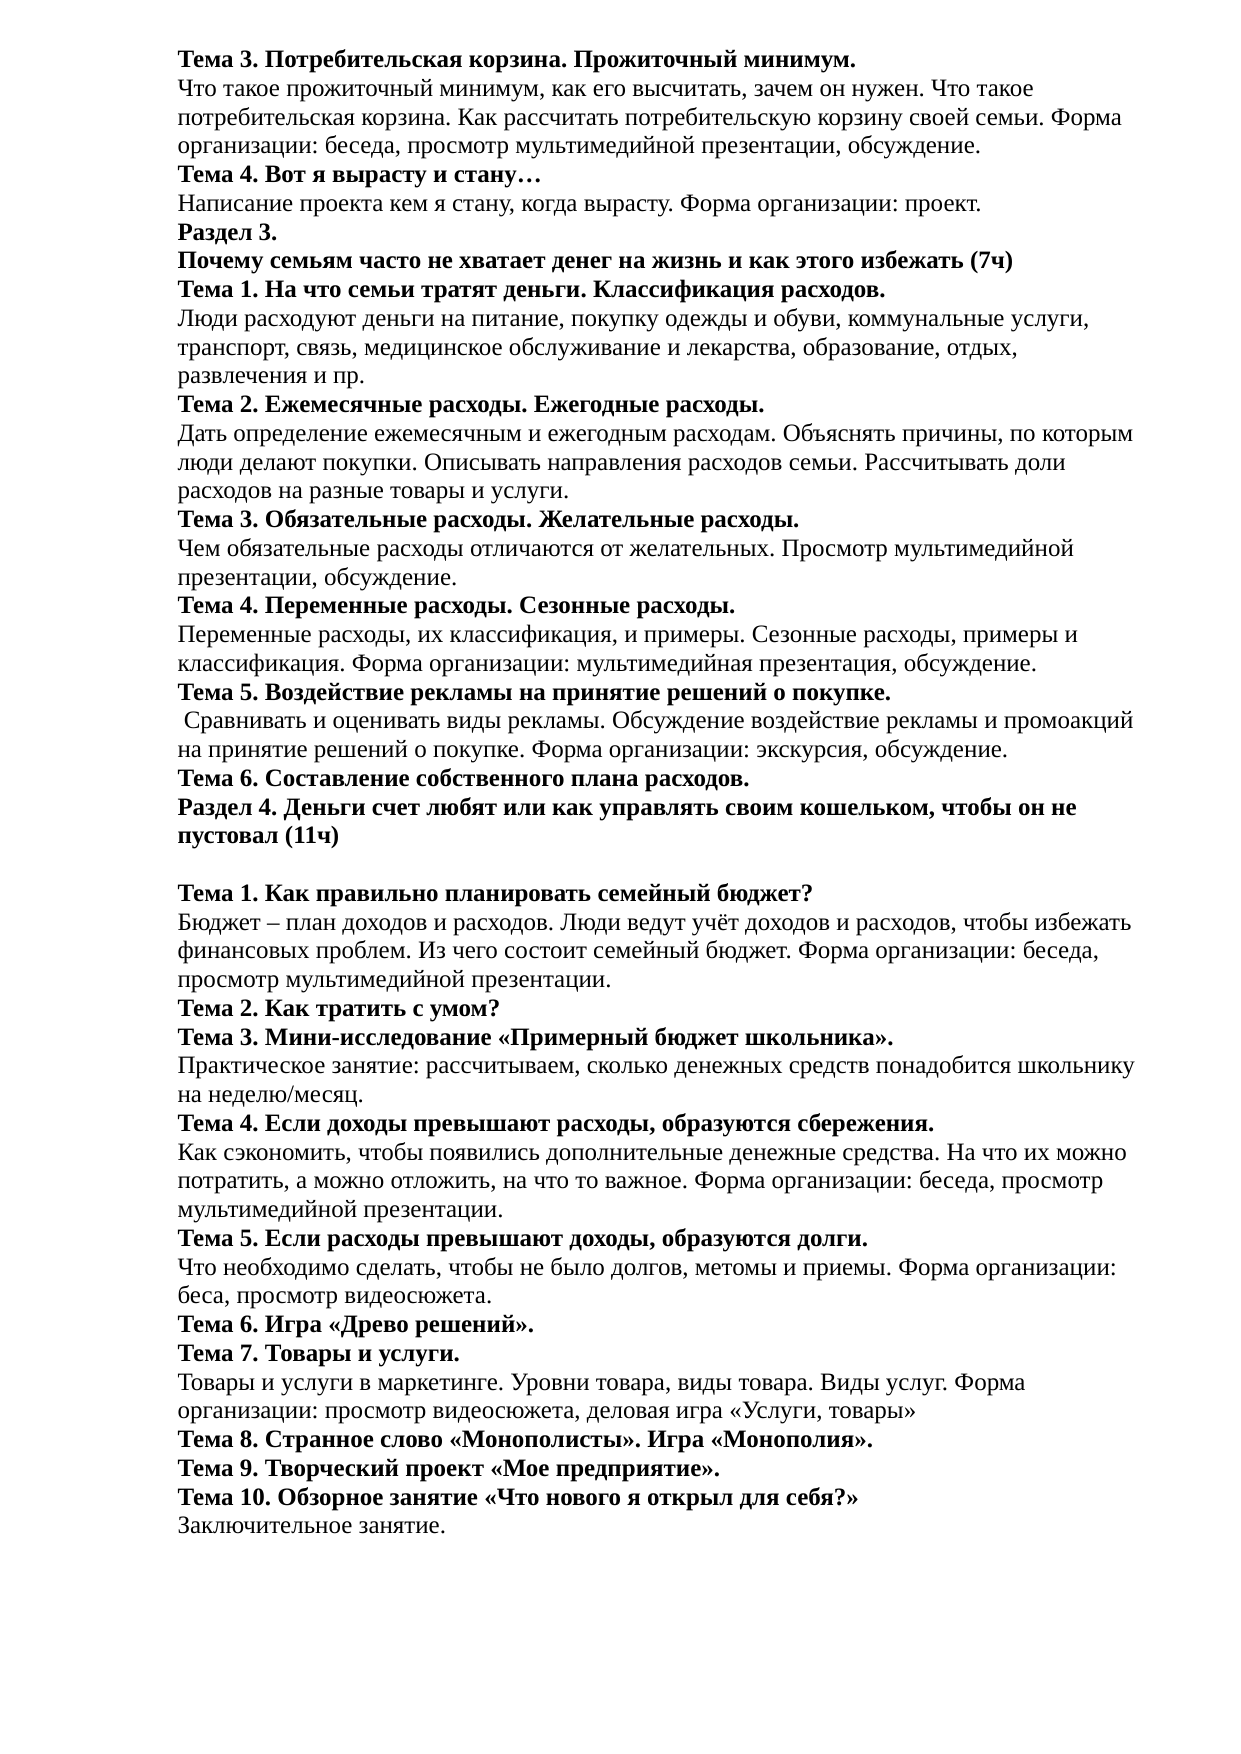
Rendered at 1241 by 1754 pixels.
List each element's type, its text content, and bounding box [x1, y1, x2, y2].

text Тема 4. Если доходы превышают расходы, образуются сбережения. [177, 1108, 1152, 1137]
text Тема 3. Обязательные расходы. Желательные расходы. [177, 504, 1152, 533]
text Почему семьям часто не хватает денег на жизнь и как этого избежать (7ч) [177, 246, 1152, 274]
text Тема 2. Как тратить с умом? [177, 993, 1152, 1022]
text Тема 6. Составление собственного плана расходов. [177, 763, 1152, 792]
text Тема 2. Ежемесячные расходы. Ежегодные расходы. [177, 389, 1152, 418]
text Раздел 4. Деньги счет любят или как управлять своим кошельком, чтобы он не пустовал (11ч) [177, 792, 1152, 849]
text Тема 3. Потребительская корзина. Прожиточный минимум. [177, 44, 1152, 73]
text Тема 10. Обзорное занятие «Что нового я открыл для себя?» [177, 1482, 1152, 1511]
text Бюджет – план доходов и расходов. Люди ведут учёт доходов и расходов, чтобы избежать финансовых проблем. Из чего состоит семейный бюджет. Форма организации: беседа, просмотр мультимедийной презентации. [177, 907, 1152, 993]
text Тема 1. Как правильно планировать семейный бюджет? [177, 878, 1152, 907]
text Переменные расходы, их классификация, и примеры. Сезонные расходы, примеры и классификация. Форма организации: мультимедийная презентация, обсуждение. [177, 619, 1152, 677]
text Тема 5. Воздействие рекламы на принятие решений о покупке. [177, 677, 1152, 706]
text Дать определение ежемесячным и ежегодным расходам. Объяснять причины, по которым люди делают покупки. Описывать направления расходов семьи. Рассчитывать доли расходов на разные товары и услуги. [177, 418, 1152, 504]
text Тема 3. Мини-исследование «Примерный бюджет школьника». [177, 1022, 1152, 1051]
text Раздел 3. [177, 217, 1152, 246]
text Тема 5. Если расходы превышают доходы, образуются долги. [177, 1223, 1152, 1252]
text Тема 8. Странное слово «Монополисты». Игра «Монополия». [177, 1424, 1152, 1453]
text Как сэкономить, чтобы появились дополнительные денежные средства. На что их можно потратить, а можно отложить, на что то важное. Форма организации: беседа, просмотр мультимедийной презентации. [177, 1137, 1152, 1223]
text Тема 9. Творческий проект «Мое предприятие». [177, 1453, 1152, 1482]
text Написание проекта кем я стану, когда вырасту. Форма организации: проект. [177, 188, 1152, 217]
text Тема 4. Переменные расходы. Сезонные расходы. [177, 591, 1152, 619]
text Тема 6. Игра «Древо решений». [177, 1309, 1152, 1338]
text Тема 4. Вот я вырасту и стану… [177, 159, 1152, 188]
text Тема 7. Товары и услуги. [177, 1338, 1152, 1367]
text Заключительное занятие. [177, 1511, 1152, 1539]
text Товары и услуги в маркетинге. Уровни товара, виды товара. Виды услуг. Форма организации: просмотр видеосюжета, деловая игра «Услуги, товары» [177, 1367, 1152, 1424]
text Чем обязательные расходы отличаются от желательных. Просмотр мультимедийной презентации, обсуждение. [177, 533, 1152, 591]
text Что такое прожиточный минимум, как его высчитать, зачем он нужен. Что такое потребительская корзина. Как рассчитать потребительскую корзину своей семьи. Форма организации: беседа, просмотр мультимедийной презентации, обсуждение. [177, 73, 1152, 159]
text Тема 1. На что семьи тратят деньги. Классификация расходов. [177, 274, 1152, 303]
text Люди расходуют деньги на питание, покупку одежды и обуви, коммунальные услуги, транспорт, связь, медицинское обслуживание и лекарства, образование, отдых, развлечения и пр. [177, 303, 1152, 389]
text Сравнивать и оценивать виды рекламы. Обсуждение воздействие рекламы и промоакций на принятие решений о покупке. Форма организации: экскурсия, обсуждение. [177, 706, 1152, 763]
text Что необходимо сделать, чтобы не было долгов, метомы и приемы. Форма организации: беса, просмотр видеосюжета. [177, 1252, 1152, 1309]
text Практическое занятие: рассчитываем, сколько денежных средств понадобится школьнику на неделю/месяц. [177, 1051, 1152, 1108]
